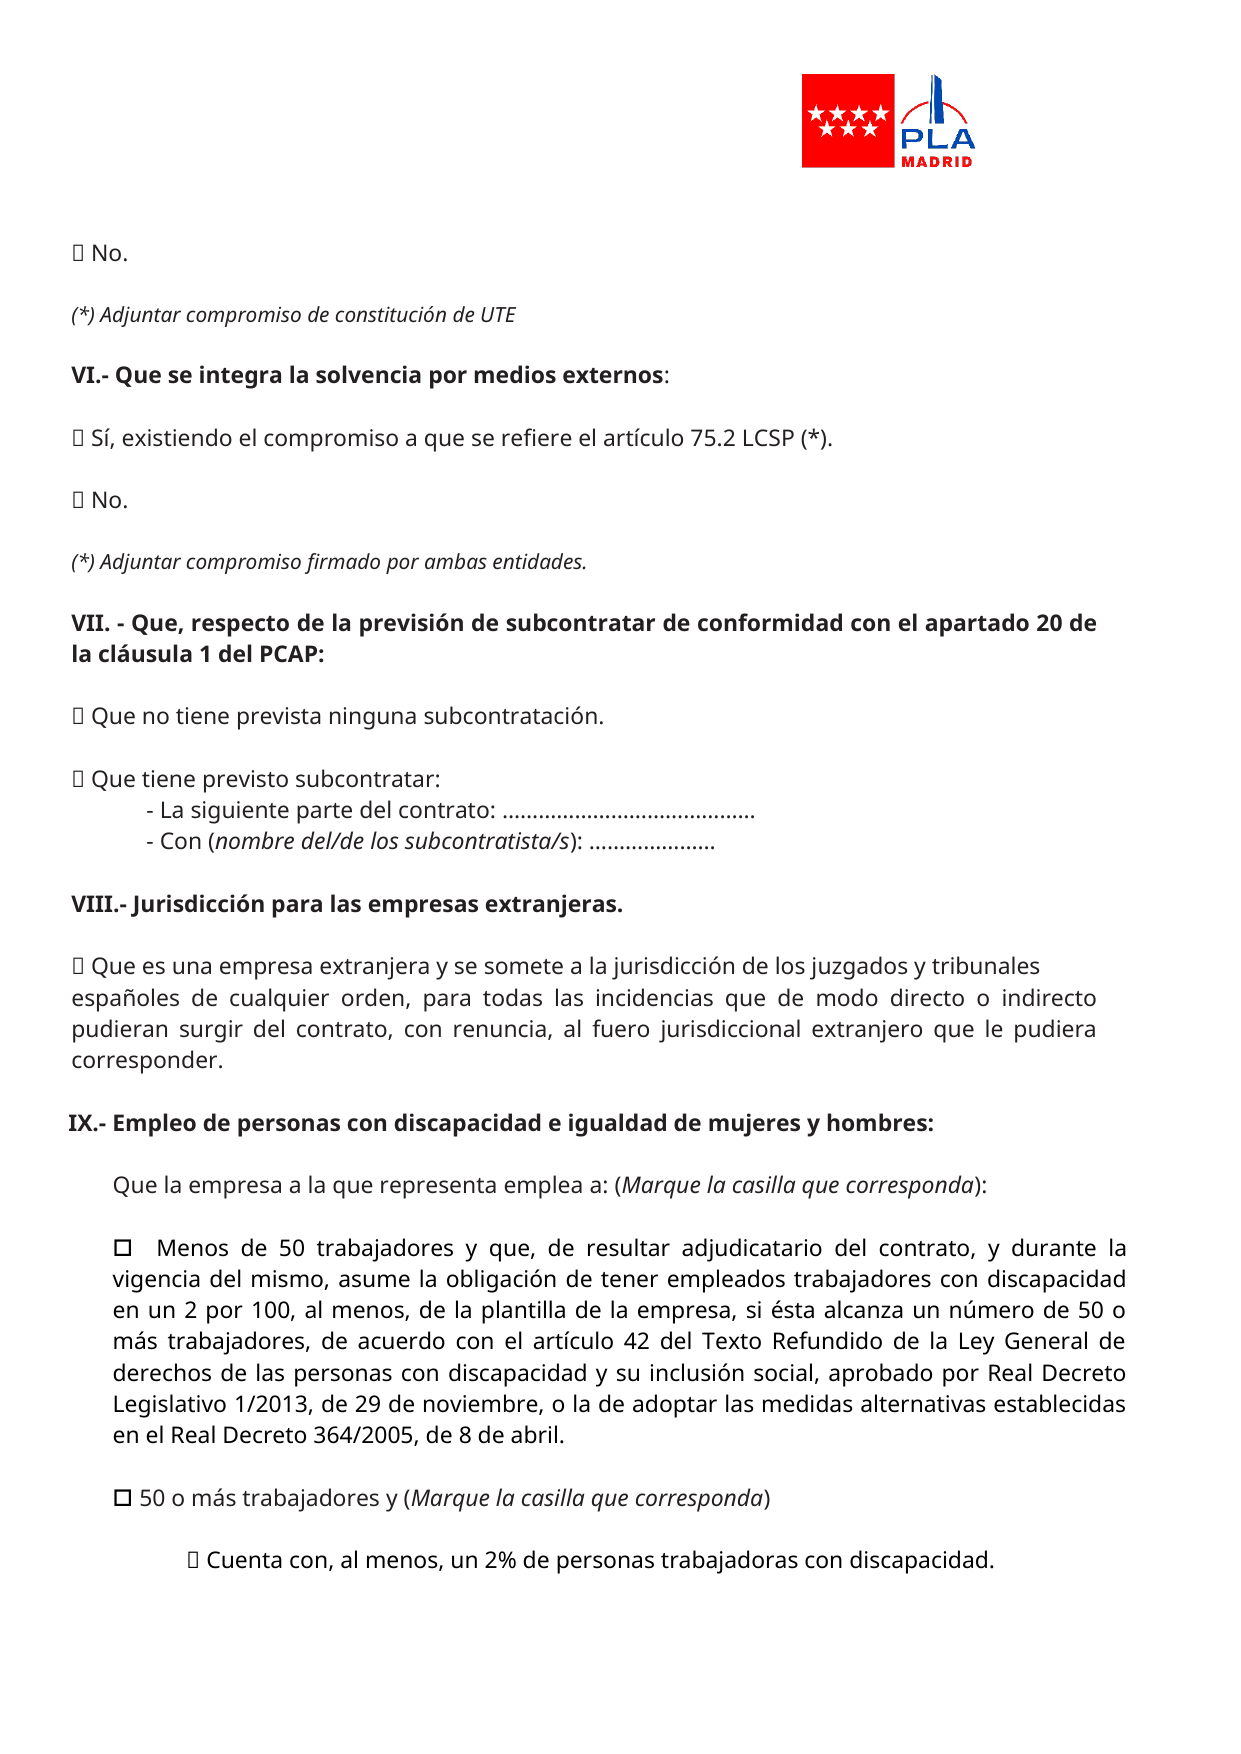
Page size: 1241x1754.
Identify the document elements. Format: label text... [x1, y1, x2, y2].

text 􀂆 No. [71, 484, 1098, 516]
text Menos de 50 trabajadores y que, de resultar adjudicatario del contrato, y durante la vigencia del mismo, asume la obligación de tener empleados trabajadores con discapacidad en un 2 por 100, al menos, de la plantilla de la empresa, si ésta alcanza un número de 50 o más trabajadores, de acuerdo con el artículo 42 del Texto Refundido de la Ley General de derechos de las personas con discapacidad y su inclusión social, aprobado por Real Decreto Legislativo 1/2013, de 29 de noviembre, o la de adoptar las medidas alternativas establecidas en el Real Decreto 364/2005, de 8 de abril. [112, 1232, 1128, 1450]
text (*) Adjuntar compromiso de constitución de UTE [71, 300, 1098, 328]
text 50 o más trabajadores y (Marque la casilla que corresponda) [112, 1482, 1128, 1513]
text 􀂆 Que no tiene prevista ninguna subcontratación. [71, 700, 1098, 732]
text VII. - Que, respecto de la previsión de subcontratar de conformidad con el apartado 20 de la cláusula 1 del PCAP: [71, 607, 1098, 669]
picture [801, 73, 978, 168]
text VI.- Que se integra la solvencia por medios externos: [71, 359, 1098, 391]
text 􀂆 No. [71, 237, 1098, 268]
text 􀂆 Que es una empresa extranjera y se somete a la jurisdicción de los juzgados y tribunales [71, 950, 1098, 982]
text VIII.- Jurisdicción para las empresas extranjeras. [71, 888, 1098, 919]
text - Con (nombre del/de los subcontratista/s): ………………… [71, 825, 1098, 857]
text Que la empresa a la que representa emplea a: (Marque la casilla que corresponda): [112, 1169, 1128, 1200]
text  Cuenta con, al menos, un 2% de personas trabajadoras con discapacidad. [112, 1544, 1128, 1575]
text 􀂆 Sí, existiendo el compromiso a que se refiere el artículo 75.2 LCSP (*). [71, 422, 1098, 453]
text IX.- Empleo de personas con discapacidad e igualdad de mujeres y hombres: [68, 1107, 1128, 1138]
text 􀂆 Que tiene previsto subcontratar: [71, 763, 1098, 794]
text españoles de cualquier orden, para todas las incidencias que de modo directo o indirecto pudieran surgir del contrato, con renuncia, al fuero jurisdiccional extranjero que le pudiera corresponder. [71, 982, 1098, 1075]
text - La siguiente parte del contrato: …………………………………… [71, 794, 1098, 825]
text (*) Adjuntar compromiso firmado por ambas entidades. [71, 547, 1098, 575]
